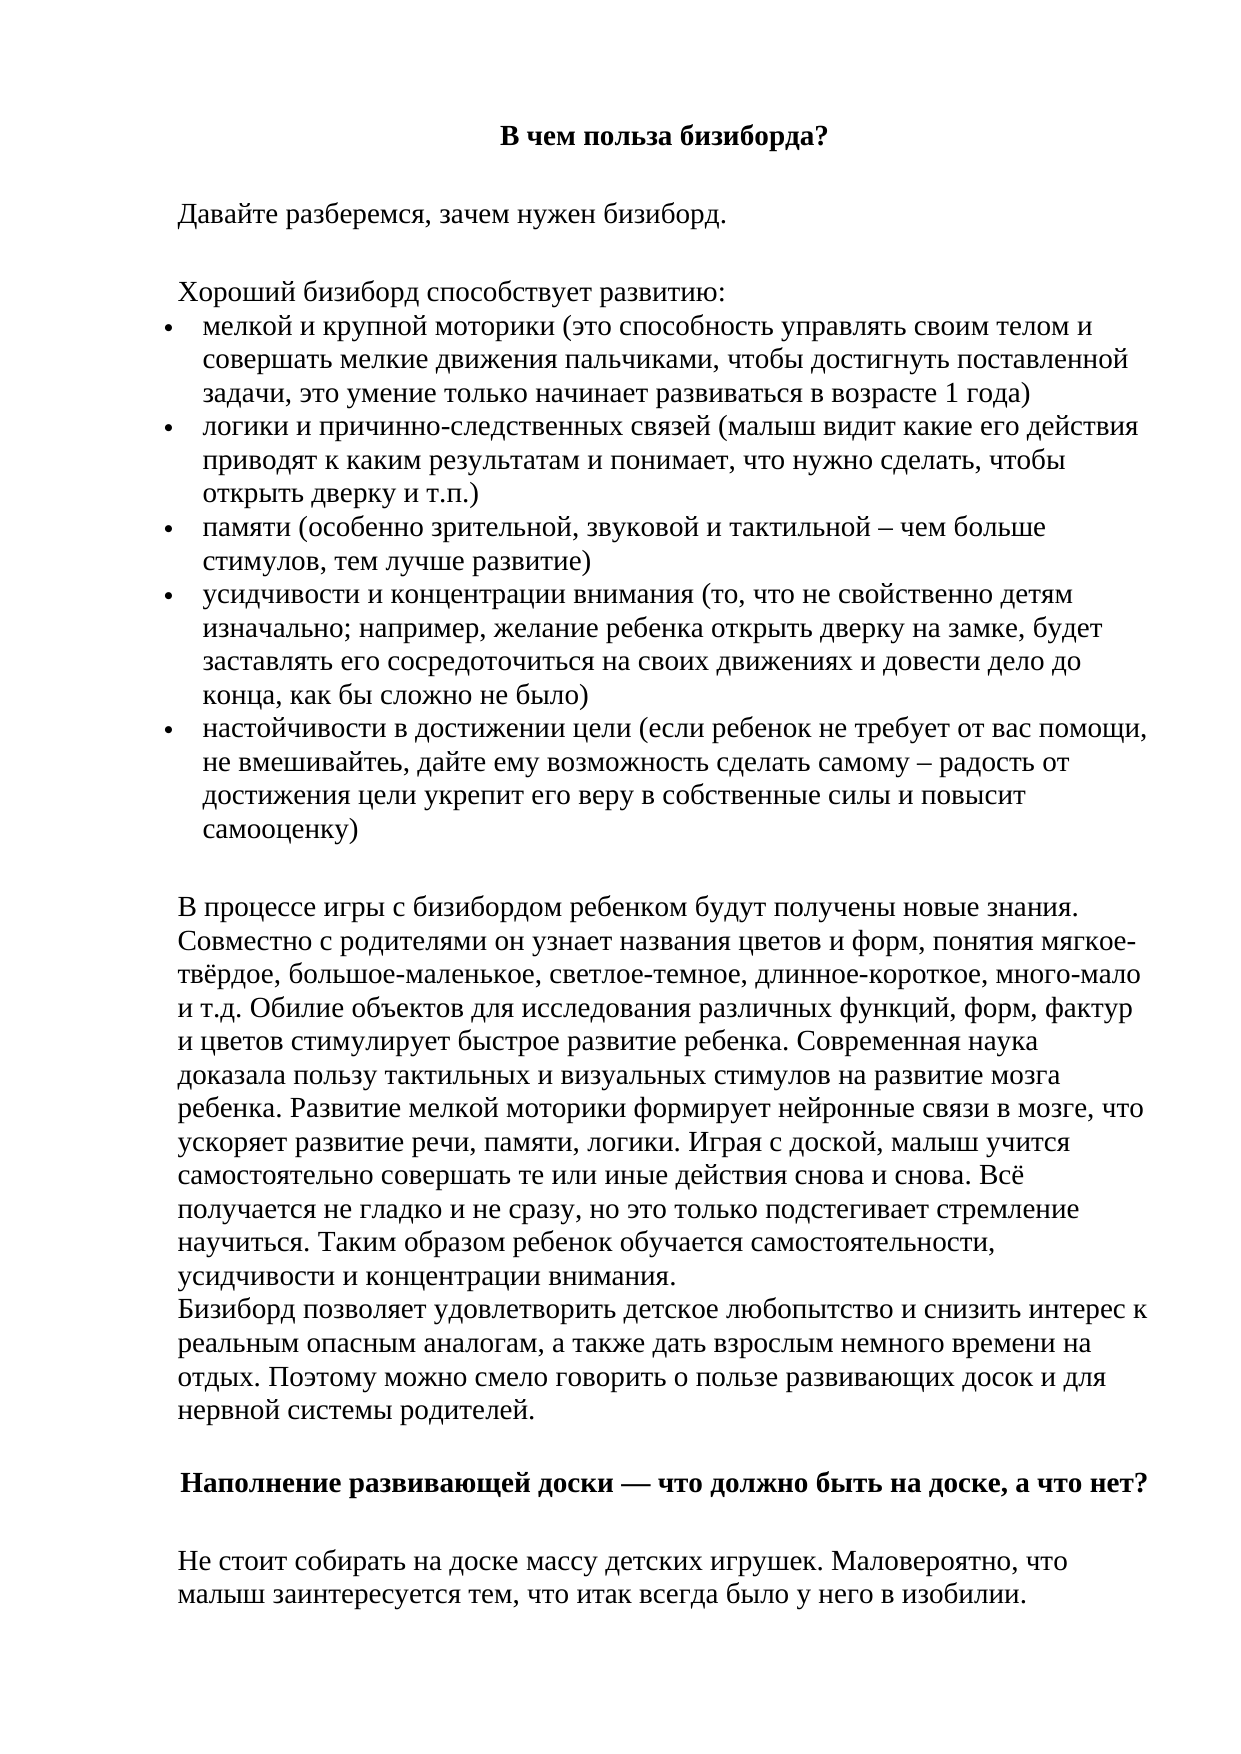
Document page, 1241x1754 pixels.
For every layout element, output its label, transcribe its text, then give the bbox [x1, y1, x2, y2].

list памяти (особенно зрительной, звуковой и тактильной – чем больше стимулов, тем лучше развитие) [165, 509, 1152, 576]
text В процессе игры с бизибордом ребенком будут получены новые знания. Совместно с родителями он узнает названия цветов и форм, понятия мягкое-твёрдое, большое-маленькое, светлое-темное, длинное-короткое, много-мало и т.д. Обилие объектов для исследования различных функций, форм, фактур и цветов стимулирует быстрое развитие ребенка. Современная наука доказала пользу тактильных и визуальных стимулов на развитие мозга ребенка. Развитие мелкой моторики формирует нейронные связи в мозге, что ускоряет развитие речи, памяти, логики. Играя с доской, малыш учится самостоятельно совершать те или иные действия снова и снова. Всё получается не гладко и не сразу, но это только подстегивает стремление научиться. Таким образом ребенок обучается самостоятельности, усидчивости и концентрации внимания. Бизиборд позволяет удовлетворить детское любопытство и снизить интерес к реальным опасным аналогам, а также дать взрослым немного времени на отдых. Поэтому можно смело говорить о пользе развивающих досок и для нервной системы родителей. [177, 889, 1152, 1426]
list мелкой и крупной моторики (это способность управлять своим телом и совершать мелкие движения пальчиками, чтобы достигнуть поставленной задачи, это умение только начинает развиваться в возрасте 1 года) [165, 308, 1152, 408]
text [177, 1543, 1152, 1610]
text Наполнение развивающей доски — что должно быть на доске, а что нет? [177, 1465, 1152, 1498]
list усидчивости и концентрации внимания (то, что не свойственно детям изначально; например, желание ребенка открыть дверку на замке, будет заставлять его сосредоточиться на своих движениях и довести дело до конца, как бы сложно не было) [165, 576, 1152, 710]
text Хороший бизиборд способствует развитию: [177, 274, 1152, 308]
list логики и причинно-следственных связей (малыш видит какие его действия приводят к каким результатам и понимает, что нужно сделать, чтобы открыть дверку и т.п.) [165, 408, 1152, 509]
text В чем польза бизиборда? [177, 118, 1152, 152]
text Давайте разберемся, зачем нужен бизиборд. [177, 196, 1152, 230]
list настойчивости в достижении цели (если ребенок не требует от вас помощи, не вмешивайтеь, дайте ему возможность сделать самому – радость от достижения цели укрепит его веру в собственные силы и повысит самооценку) [165, 710, 1152, 844]
